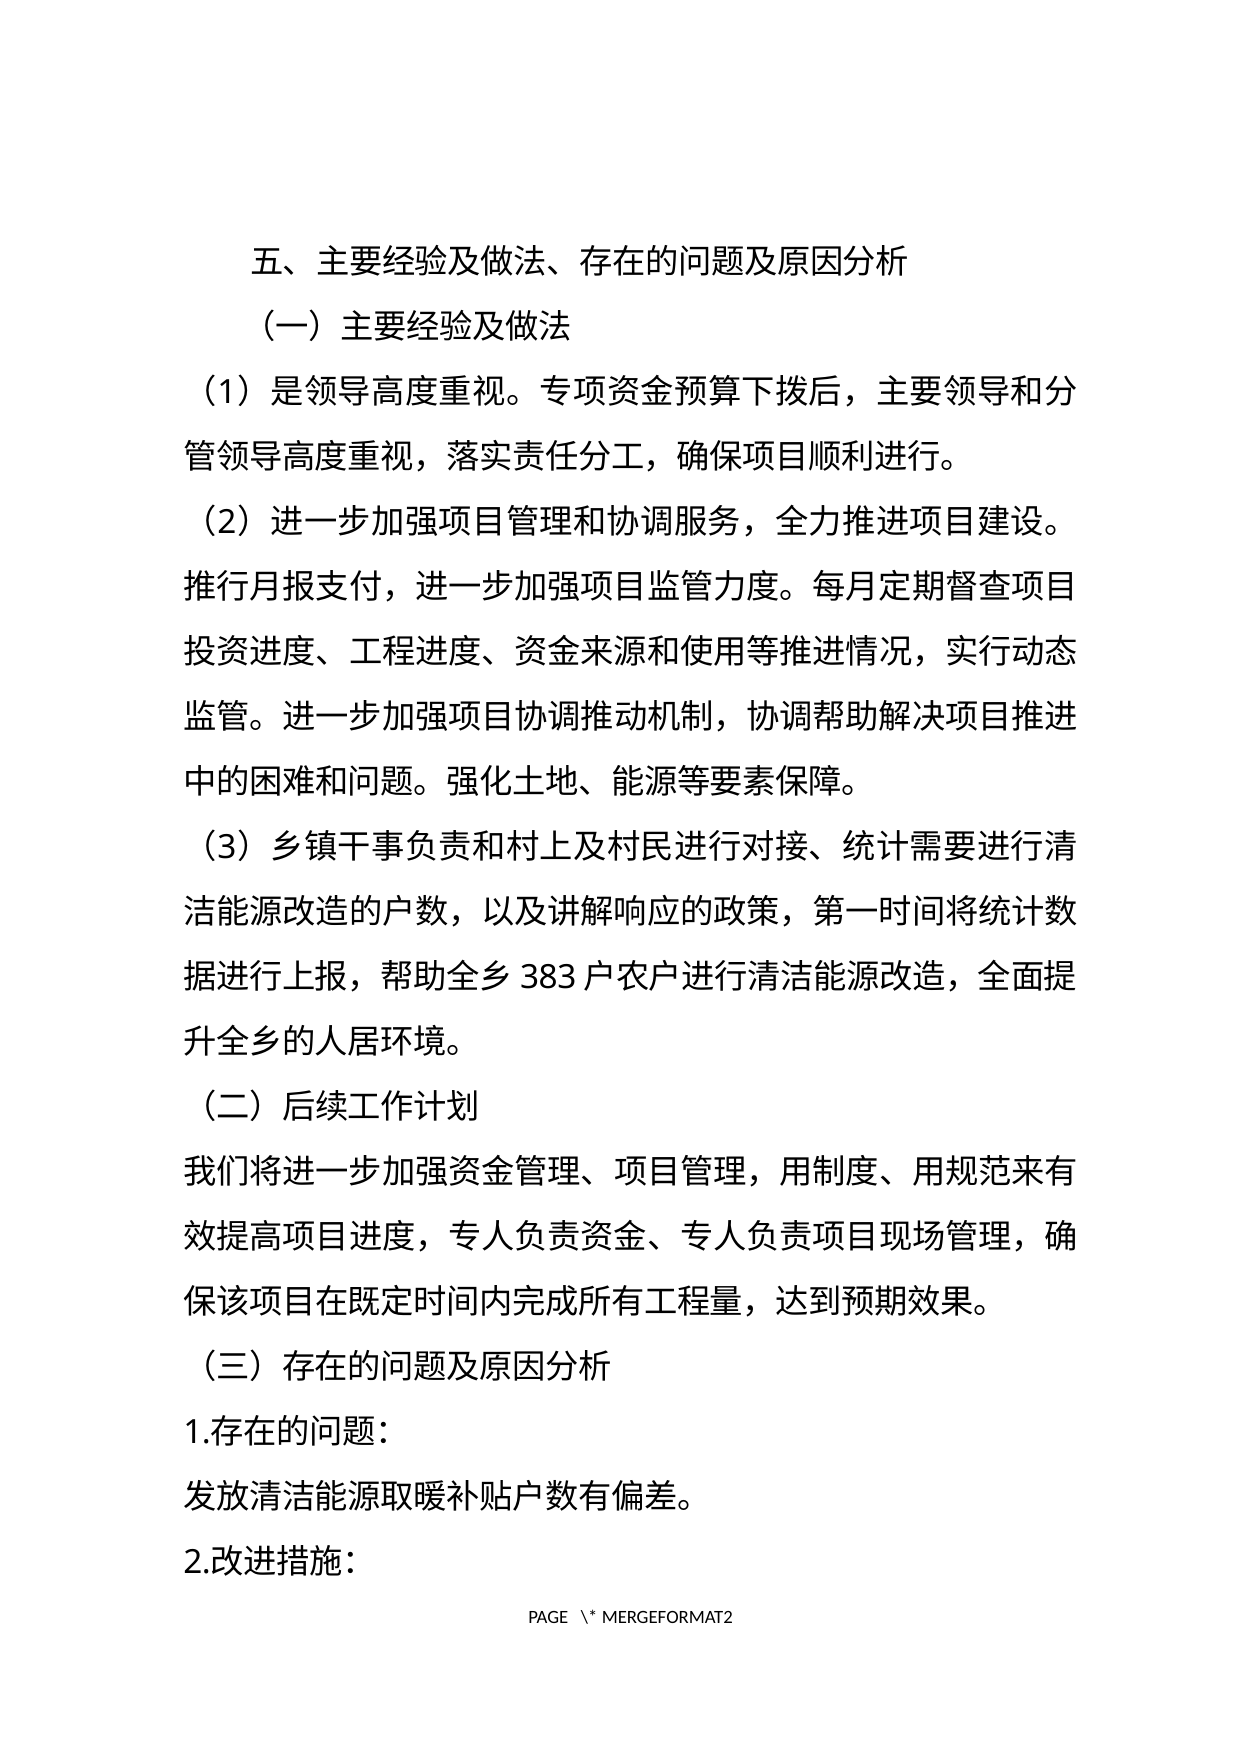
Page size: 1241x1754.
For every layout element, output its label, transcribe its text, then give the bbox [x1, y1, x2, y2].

list 主要经验及做法、存在的问题及原因分析 [183, 227, 1078, 292]
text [183, 292, 1078, 1592]
